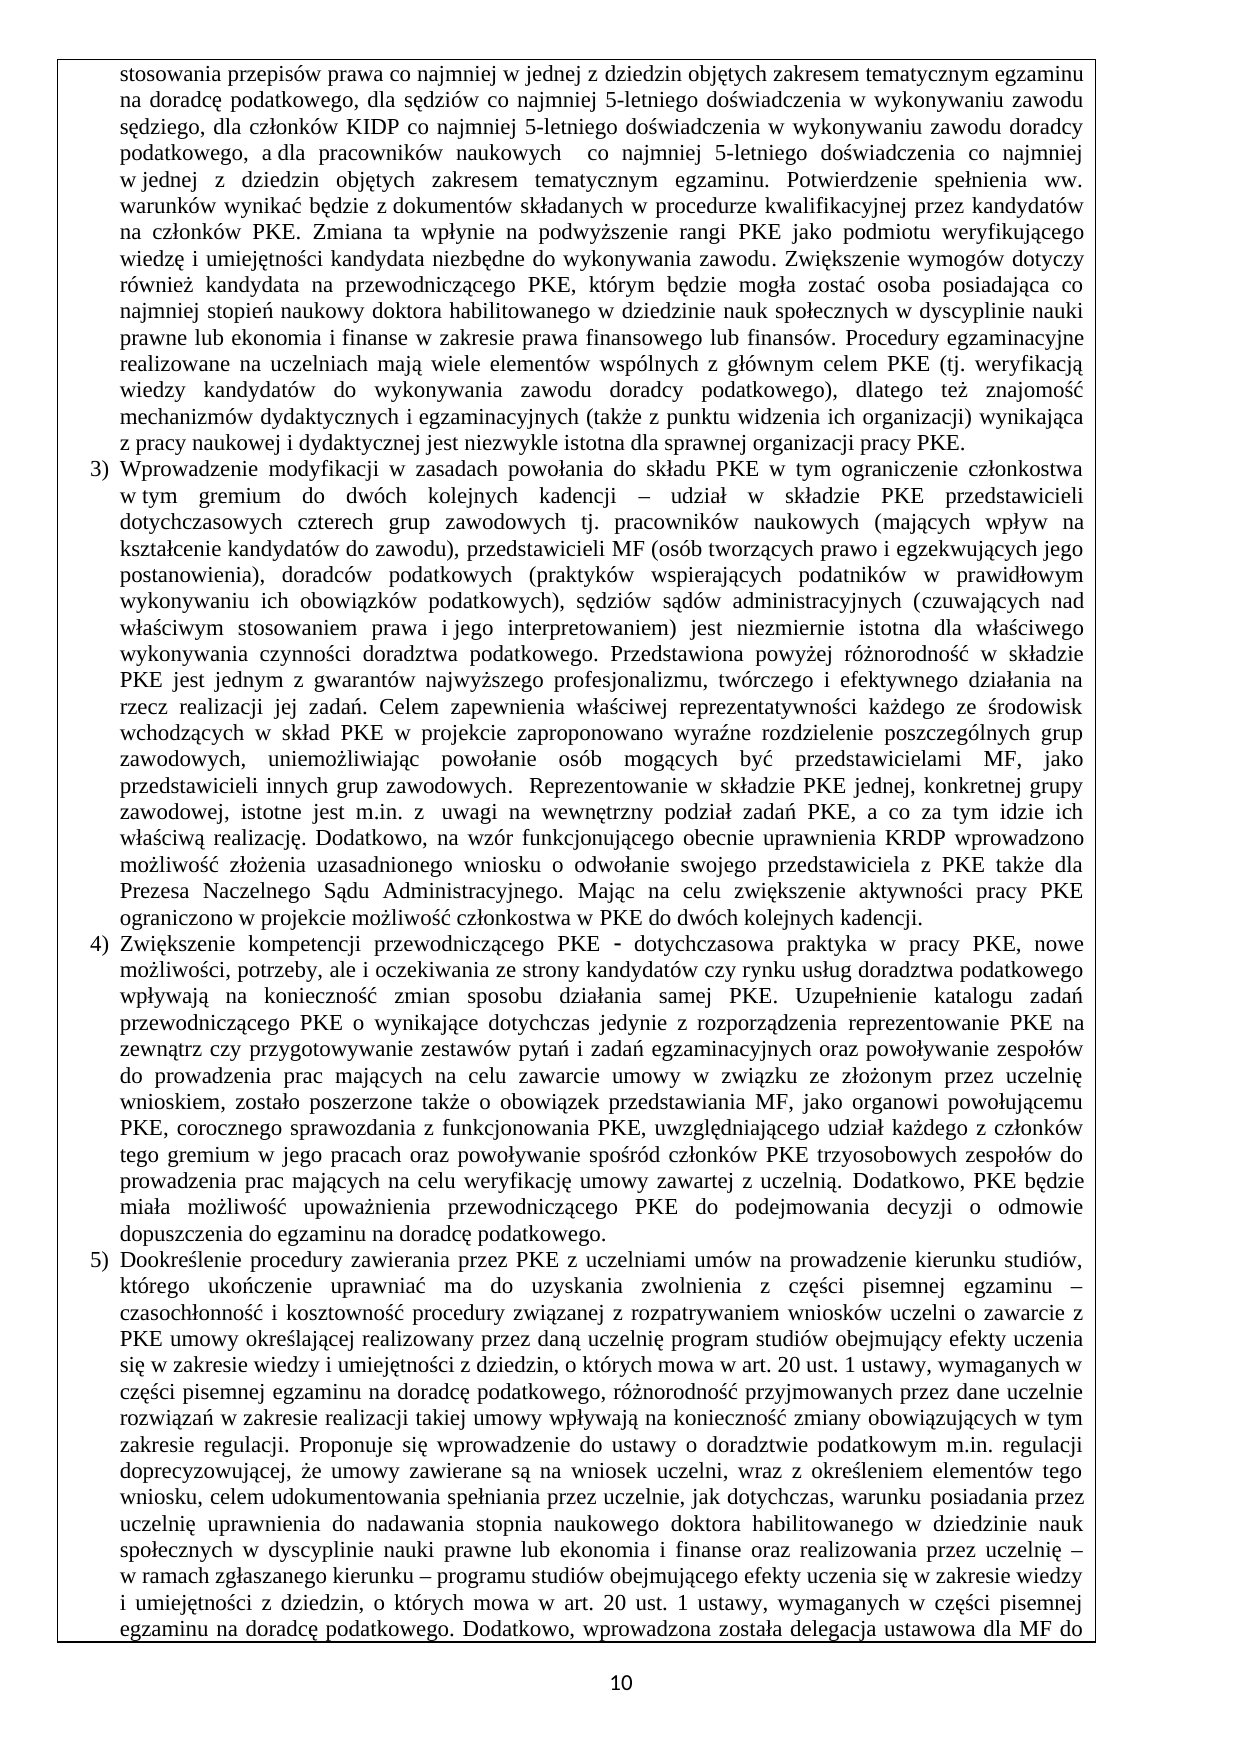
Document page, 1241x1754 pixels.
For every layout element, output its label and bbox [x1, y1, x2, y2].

table_cell [58, 60, 1095, 1641]
